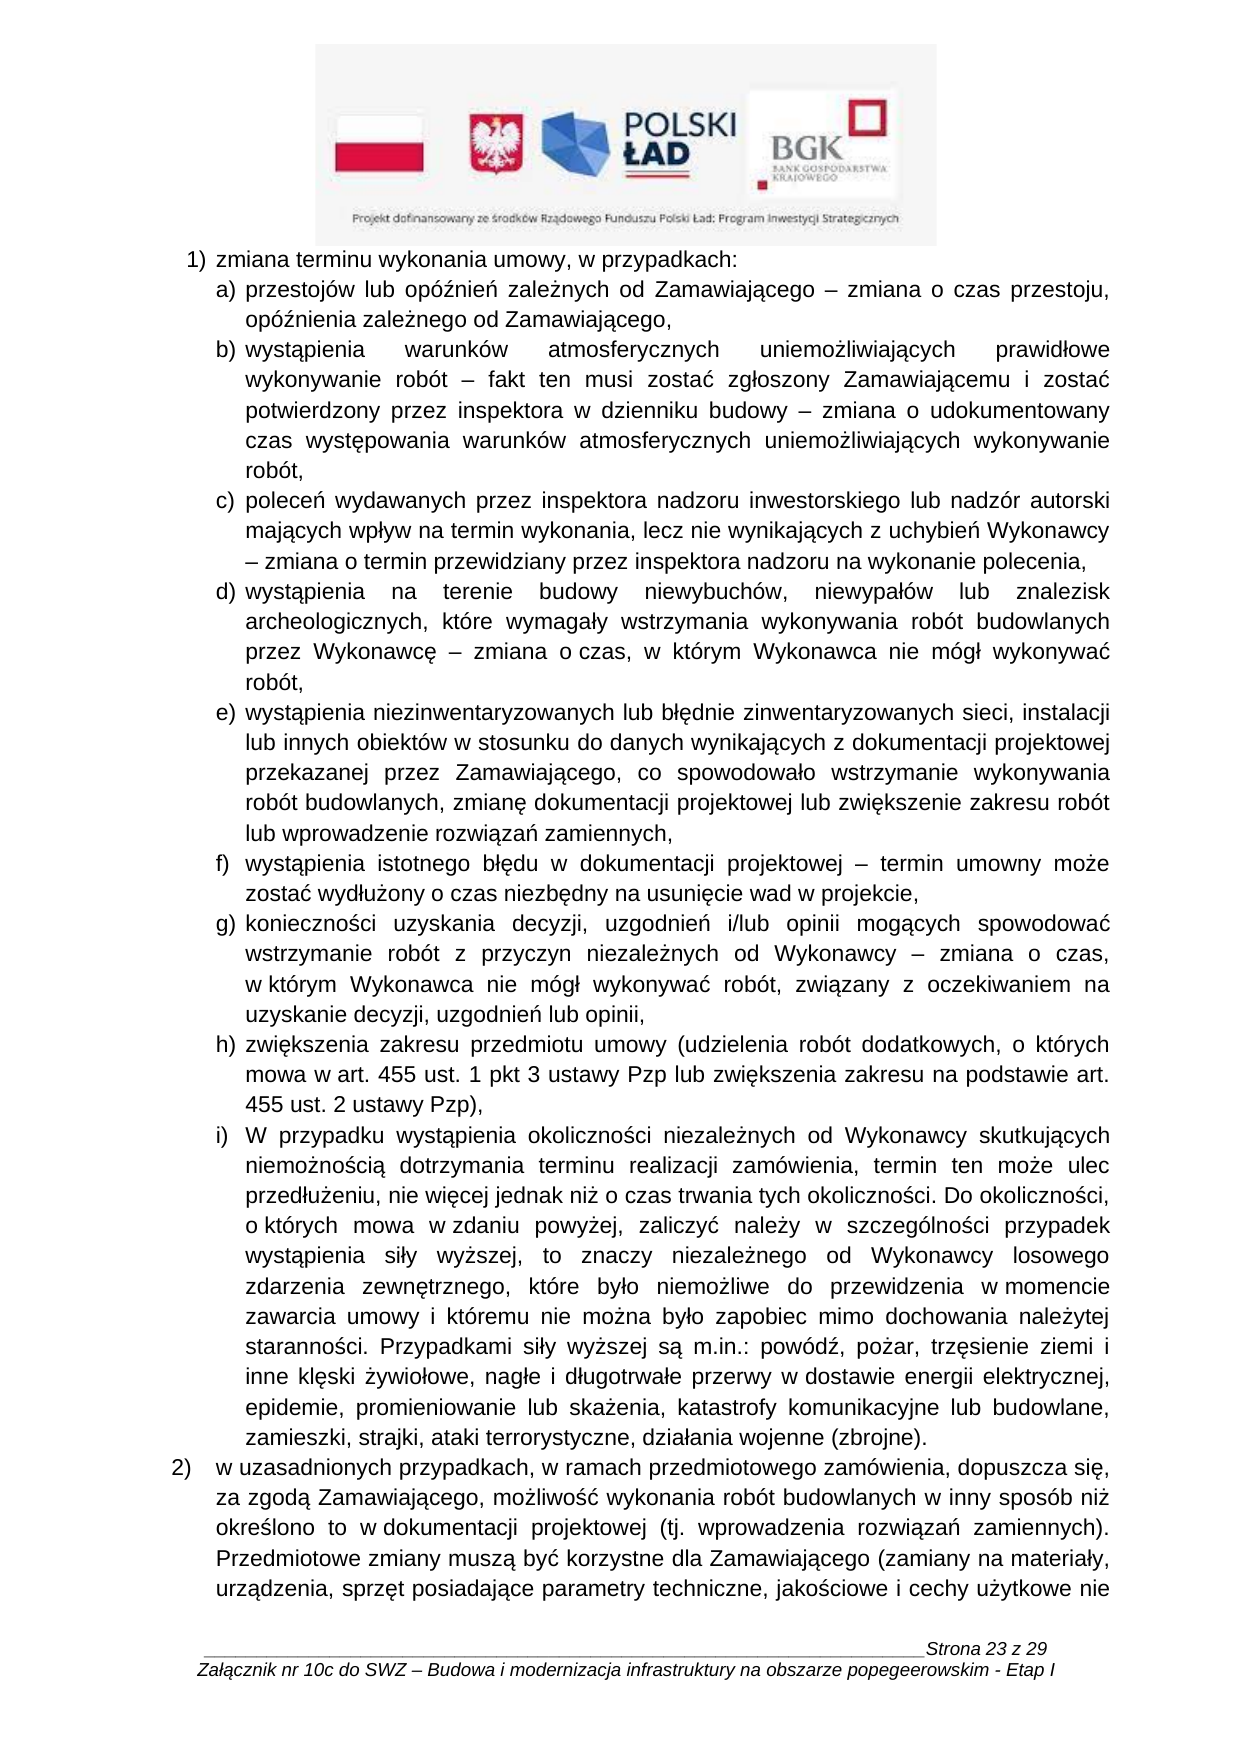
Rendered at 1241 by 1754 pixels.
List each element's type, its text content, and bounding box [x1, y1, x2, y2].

list poleceń wydawanych przez inspektora nadzoru inwestorskiego lub nadzór autorski mających wpływ na termin wykonania, lecz nie wynikających z uchybień Wykonawcy – zmiana o termin przewidziany przez inspektora nadzoru na wykonanie polecenia, [216, 487, 1110, 574]
list zmiana terminu wykonania umowy, w przypadkach: [186, 246, 1110, 272]
picture [315, 44, 937, 246]
list wystąpienia warunków atmosferycznych uniemożliwiających prawidłowe wykonywanie robót – fakt ten musi zostać zgłoszony Zamawiającemu i zostać potwierdzony przez inspektora w dzienniku budowy – zmiana o udokumentowany czas występowania warunków atmosferycznych uniemożliwiających wykonywanie robót, [216, 336, 1110, 483]
list wystąpienia istotnego błędu w dokumentacji projektowej – termin umowny może zostać wydłużony o czas niezbędny na usunięcie wad w projekcie, [216, 850, 1110, 906]
list zwiększenia zakresu przedmiotu umowy (udzielenia robót dodatkowych, o których mowa w art. 455 ust. 1 pkt 3 ustawy Pzp lub zwiększenia zakresu na podstawie art. 455 ust. 2 ustawy Pzp), [216, 1031, 1110, 1118]
list przestojów lub opóźnień zależnych od Zamawiającego – zmiana o czas przestoju, opóźnienia zależnego od Zamawiającego, [216, 276, 1110, 332]
list wystąpienia na terenie budowy niewybuchów, niewypałów lub znalezisk archeologicznych, które wymagały wstrzymania wykonywania robót budowlanych przez Wykonawcę – zmiana o czas, w którym Wykonawca nie mógł wykonywać robót, [216, 578, 1110, 695]
list konieczności uzyskania decyzji, uzgodnień i/lub opinii mogących spowodować wstrzymanie robót z przyczyn niezależnych od Wykonawcy – zmiana o czas, w którym Wykonawca nie mógł wykonywać robót, związany z oczekiwaniem na uzyskanie decyzji, uzgodnień lub opinii, [216, 910, 1110, 1027]
list wystąpienia niezinwentaryzowanych lub błędnie zinwentaryzowanych sieci, instalacji lub innych obiektów w stosunku do danych wynikających z dokumentacji projektowej przekazanej przez Zamawiającego, co spowodowało wstrzymanie wykonywania robót budowlanych, zmianę dokumentacji projektowej lub zwiększenie zakresu robót lub wprowadzenie rozwiązań zamiennych, [216, 699, 1110, 846]
list W przypadku wystąpienia okoliczności niezależnych od Wykonawcy skutkujących niemożnością dotrzymania terminu realizacji zamówienia, termin ten może ulec przedłużeniu, nie więcej jednak niż o czas trwania tych okoliczności. Do okoliczności, o których mowa w zdaniu powyżej, zaliczyć należy w szczególności przypadek wystąpienia siły wyższej, to znaczy niezależnego od Wykonawcy losowego zdarzenia zewnętrznego, które było niemożliwe do przewidzenia w momencie zawarcia umowy i któremu nie można było zapobiec mimo dochowania należytej staranności. Przypadkami siły wyższej są m.in.: powódź, pożar, trzęsienie ziemi i inne klęski żywiołowe, nagłe i długotrwałe przerwy w dostawie energii elektrycznej, epidemie, promieniowanie lub skażenia, katastrofy komunikacyjne lub budowlane, zamieszki, strajki, ataki terrorystyczne, działania wojenne (zbrojne). [216, 1122, 1110, 1450]
